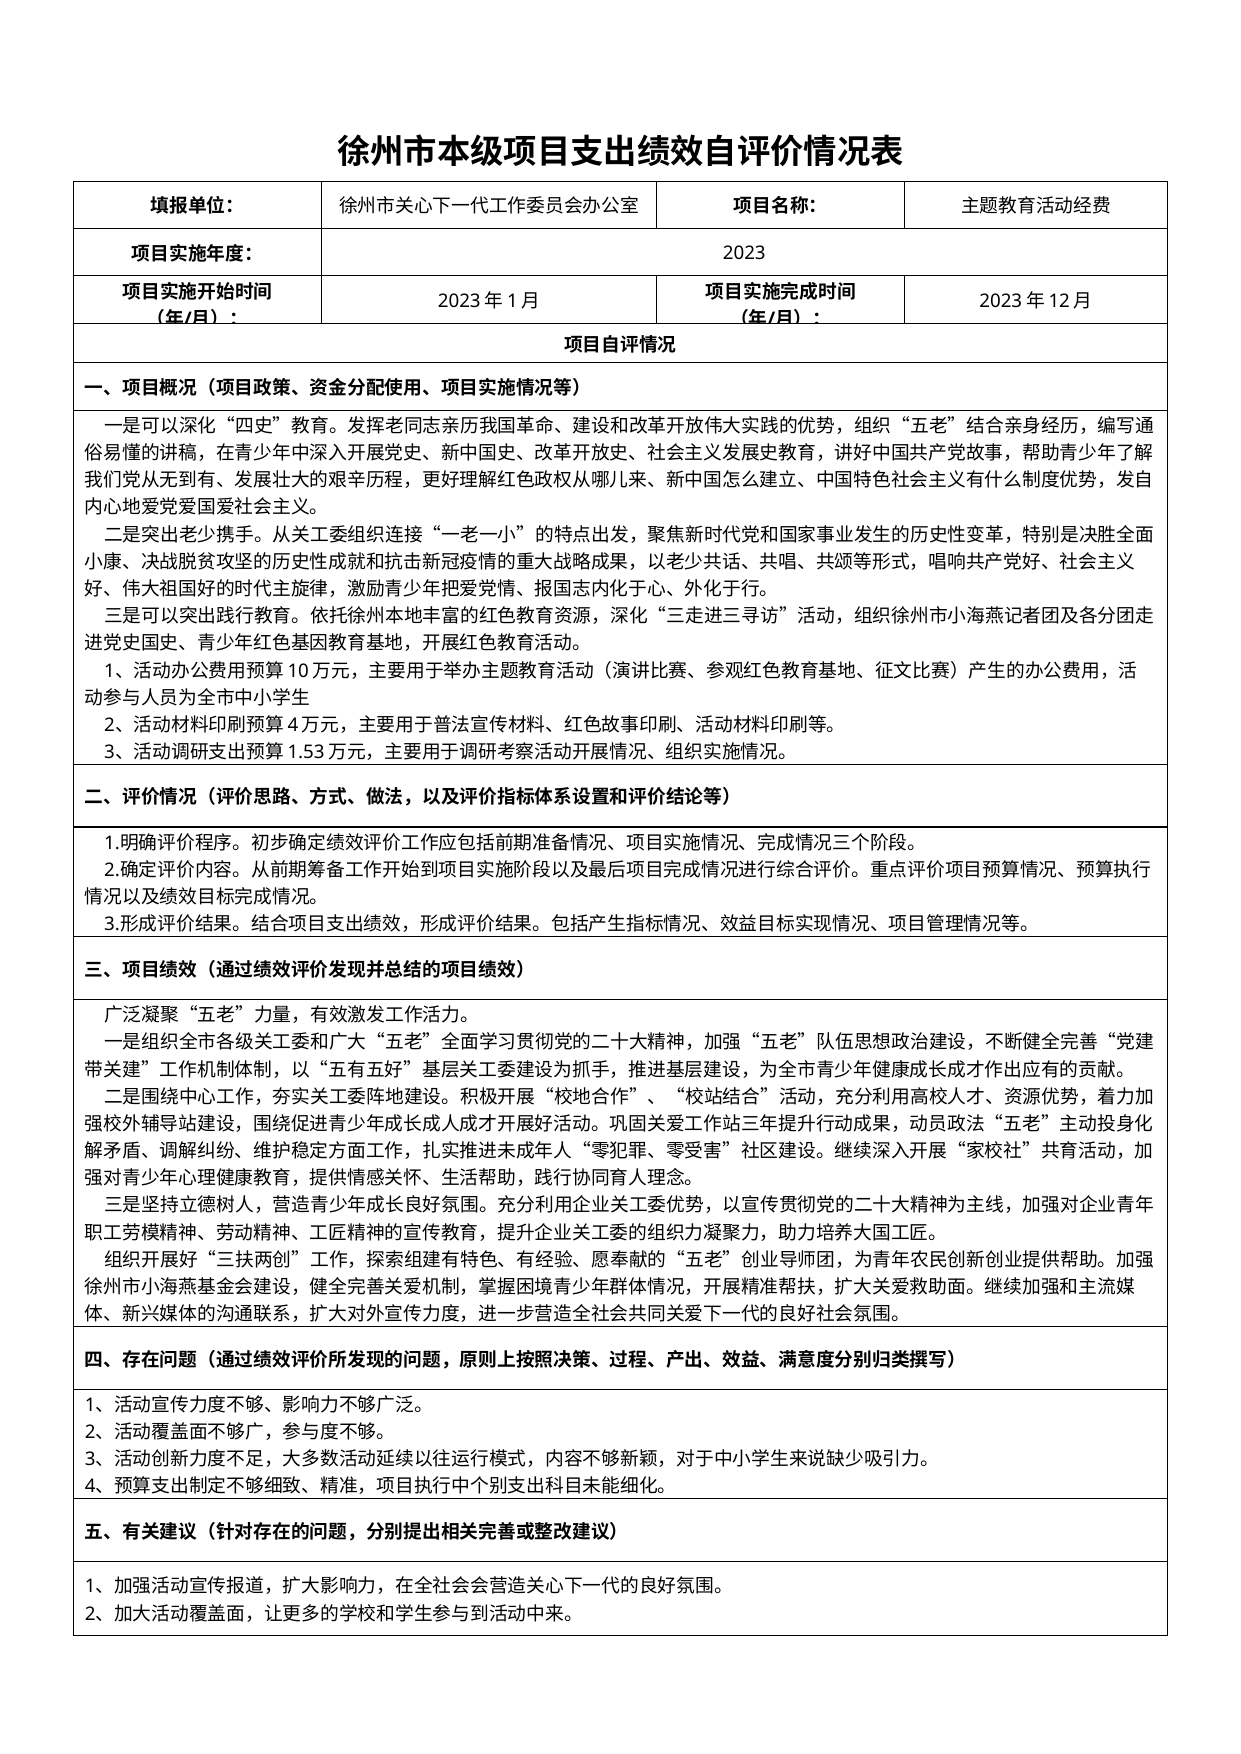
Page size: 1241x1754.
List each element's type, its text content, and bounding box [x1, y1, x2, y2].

table_cell 项目实施开始时间 （年/月）： [74, 276, 321, 322]
table_cell 五、有关建议（针对存在的问题，分别提出相关完善或整改建议） [74, 1499, 1167, 1561]
table_cell 1.明确评价程序。初步确定绩效评价工作应包括前期准备情况、项目实施情况、完成情况三个阶段。 2.确定评价内容。从前期筹备工作开始到项目实施阶段以及最后项目完成情况进行综合评价。重点评价项目预算情况、预算执行情况以及绩效目标完成情况。 3.形成评价结果。结合项目支出绩效，形成评价结果。包括产生指标情况、效益目标实现情况、项目管理情况等。 [74, 828, 1167, 936]
table_cell 一是可以深化“四史”教育。发挥老同志亲历我国革命、建设和改革开放伟大实践的优势，组织“五老”结合亲身经历，编写通俗易懂的讲稿，在青少年中深入开展党史、新中国史、改革开放史、社会主义发展史教育，讲好中国共产党故事，帮助青少年了解我们党从无到有、发展壮大的艰辛历程，更好理解红色政权从哪儿来、新中国怎么建立、中国特色社会主义有什么制度优势，发自内心地爱党爱国爱社会主义。 二是突出老少携手。从关工委组织连接“一老一小”的特点出发，聚焦新时代党和国家事业发生的历史性变革，特别是决胜全面小康、决战脱贫攻坚的历史性成就和抗击新冠疫情的重大战略成果，以老少共话、共唱、共颂等形式，唱响共产党好、社会主义好、伟大祖国好的时代主旋律，激励青少年把爱党情、报国志内化于心、外化于行。 三是可以突出践行教育。依托徐州本地丰富的红色教育资源，深化“三走进三寻访”活动，组织徐州市小海燕记者团及各分团走进党史国史、青少年红色基因教育基地，开展红色教育活动。 1、活动办公费用预算10万元，主要用于举办主题教育活动（演讲比赛、参观红色教育基地、征文比赛）产生的办公费用，活动参与人员为全市中小学生 2、活动材料印刷预算4万元，主要用于普法宣传材料、红色故事印刷、活动材料印刷等。 3、活动调研支出预算1.53万元，主要用于调研考察活动开展情况、组织实施情况。 [74, 411, 1167, 764]
table_cell 广泛凝聚“五老”力量，有效激发工作活力。 一是组织全市各级关工委和广大“五老”全面学习贯彻党的二十大精神，加强“五老”队伍思想政治建设，不断健全完善“党建带关建”工作机制体制，以“五有五好”基层关工委建设为抓手，推进基层建设，为全市青少年健康成长成才作出应有的贡献。 二是围绕中心工作，夯实关工委阵地建设。积极开展“校地合作”、“校站结合”活动，充分利用高校人才、资源优势，着力加强校外辅导站建设，围绕促进青少年成长成人成才开展好活动。巩固关爱工作站三年提升行动成果，动员政法“五老”主动投身化解矛盾、调解纠纷、维护稳定方面工作，扎实推进未成年人“零犯罪、零受害”社区建设。继续深入开展“家校社”共育活动，加强对青少年心理健康教育，提供情感关怀、生活帮助，践行协同育人理念。 三是坚持立德树人，营造青少年成长良好氛围。充分利用企业关工委优势，以宣传贯彻党的二十大精神为主线，加强对企业青年职工劳模精神、劳动精神、工匠精神的宣传教育，提升企业关工委的组织力凝聚力，助力培养大国工匠。 组织开展好“三扶两创”工作，探索组建有特色、有经验、愿奉献的“五老”创业导师团，为青年农民创新创业提供帮助。加强徐州市小海燕基金会建设，健全完善关爱机制，掌握困境青少年群体情况，开展精准帮扶，扩大关爱救助面。继续加强和主流媒体、新兴媒体的沟通联系，扩大对外宣传力度，进一步营造全社会共同关爱下一代的良好社会氛围。 [74, 1000, 1167, 1326]
table_cell 2023年12月 [905, 276, 1167, 322]
table_cell 项目实施完成时间 （年/月）： [657, 276, 904, 322]
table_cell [74, 1562, 1167, 1635]
table_cell 1、活动宣传力度不够、影响力不够广泛。 2、活动覆盖面不够广，参与度不够。 3、活动创新力度不足，大多数活动延续以往运行模式，内容不够新颖，对于中小学生来说缺少吸引力。 4、预算支出制定不够细致、精准，项目执行中个别支出科目未能细化。 [74, 1390, 1167, 1498]
table_cell 四、存在问题（通过绩效评价所发现的问题，原则上按照决策、过程、产出、效益、满意度分别归类撰写） [74, 1327, 1167, 1388]
table_cell 三、项目绩效（通过绩效评价发现并总结的项目绩效） [74, 937, 1167, 999]
table_cell 徐州市关心下一代工作委员会办公室 [322, 182, 656, 228]
table_cell 2023 [322, 229, 1167, 275]
table_cell 填报单位： [74, 182, 321, 228]
table_header 徐州市本级项目支出绩效自评价情况表 [73, 118, 1167, 181]
table_cell 主题教育活动经费 [905, 182, 1167, 228]
table_cell 项目自评情况 [74, 324, 1167, 362]
table_cell 项目实施年度： [74, 229, 321, 275]
table_cell 二、评价情况（评价思路、方式、做法，以及评价指标体系设置和评价结论等） [74, 765, 1167, 826]
table_cell 一、项目概况（项目政策、资金分配使用、项目实施情况等） [74, 363, 1167, 409]
table_cell 2023年1月 [322, 276, 656, 322]
table_cell 项目名称： [657, 182, 904, 228]
